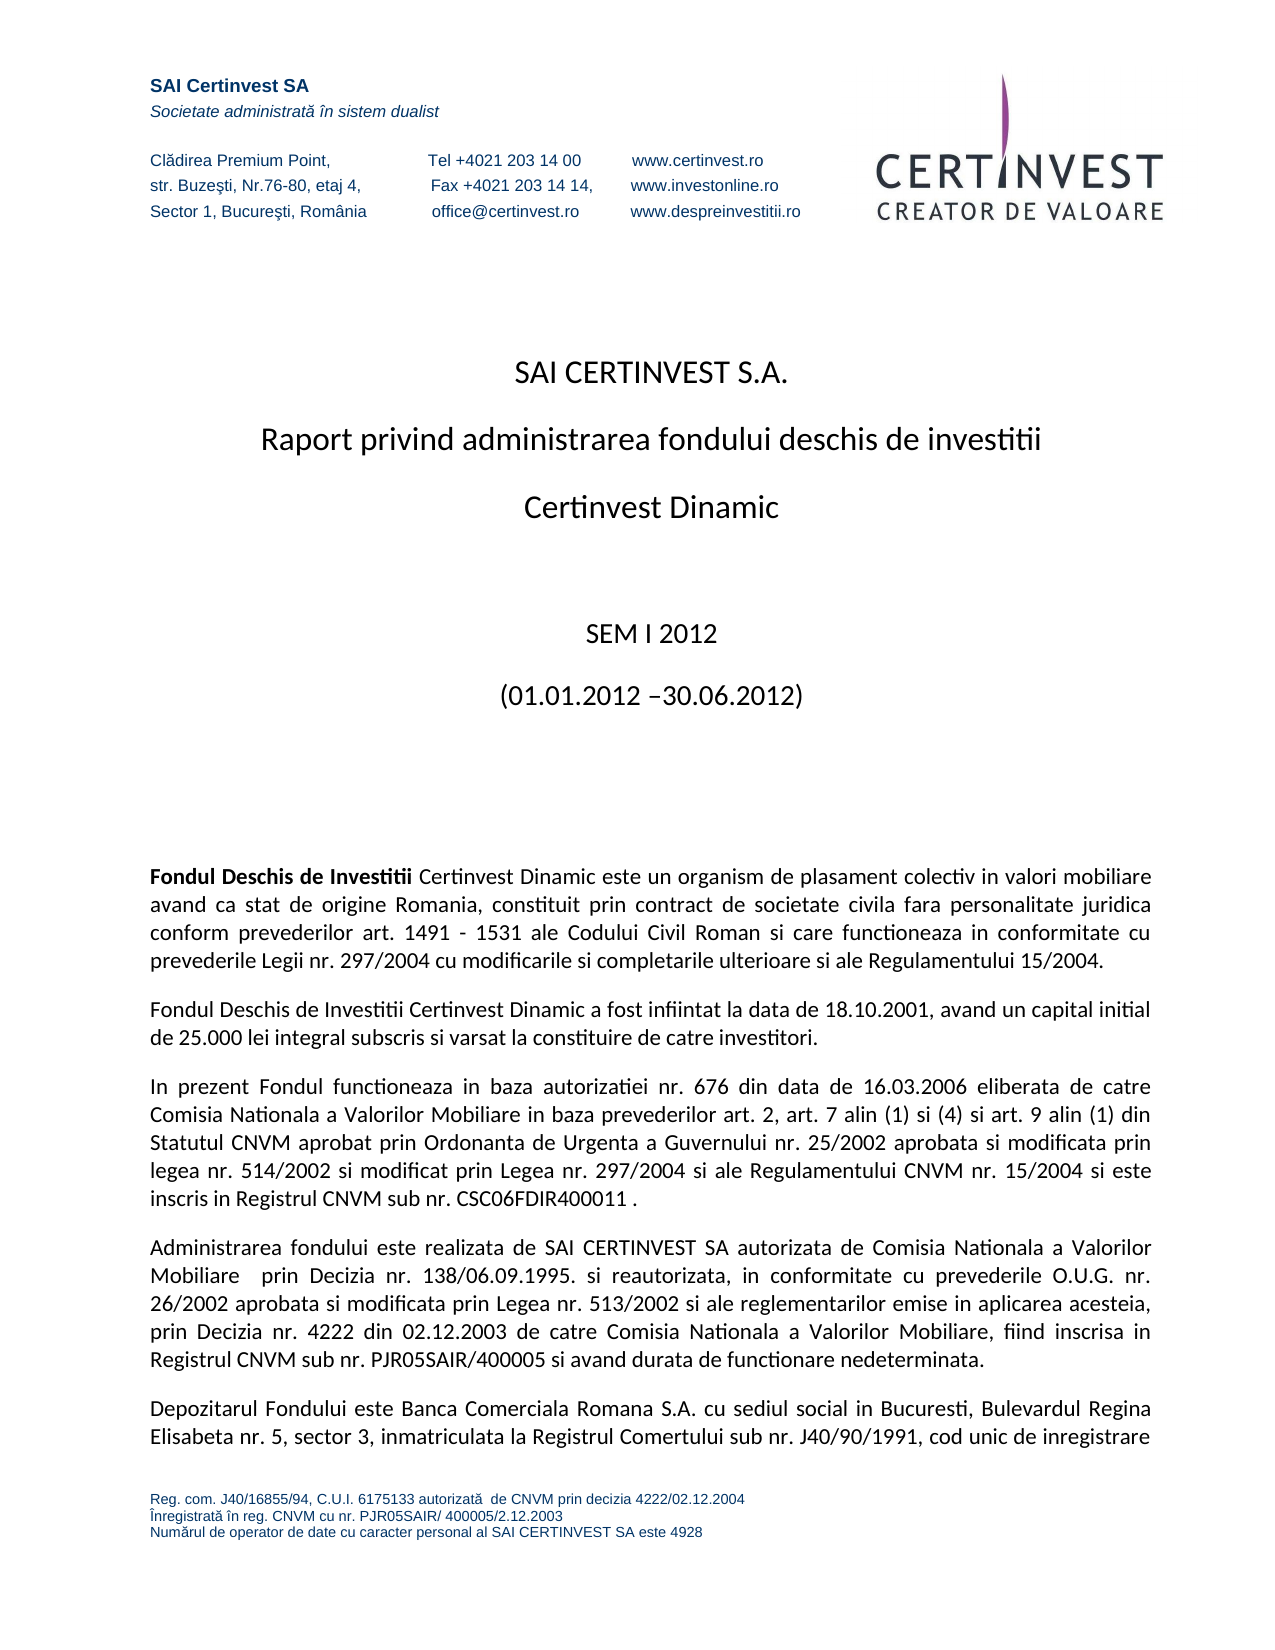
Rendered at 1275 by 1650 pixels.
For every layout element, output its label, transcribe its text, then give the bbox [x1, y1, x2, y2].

text Certinvest Dinamic [150, 486, 1153, 527]
text Fondul Deschis de Investitii Certinvest Dinamic este un organism de plasament colectiv in valori mobiliare avand ca stat de origine Romania, constituit prin contract de societate civila fara personalitate juridica conform prevederilor art. 1491 - 1531 ale Codului Civil Roman si care functioneaza in conformitate cu prevederile Legii nr. 297/2004 cu modificarile si completarile ulterioare si ale Regulamentului 15/2004. [150, 862, 1153, 974]
text Fondul Deschis de Investitii Certinvest Dinamic a fost infiintat la data de 18.10.2001, avand un capital initial de 25.000 lei integral subscris si varsat la constituire de catre investitori. [150, 995, 1153, 1051]
text (01.01.2012 –30.06.2012) [150, 677, 1153, 713]
text Raport privind administrarea fondului deschis de investitii [150, 418, 1153, 459]
text Administrarea fondului este realizata de SAI CERTINVEST SA autorizata de Comisia Nationala a Valorilor Mobiliare prin Decizia nr. 138/06.09.1995. si reautorizata, in conformitate cu prevederile O.U.G. nr. 26/2002 aprobata si modificata prin Legea nr. 513/2002 si ale reglementarilor emise in aplicarea acesteia, prin Decizia nr. 4222 din 02.12.2003 de catre Comisia Nationala a Valorilor Mobiliare, fiind inscrisa in Registrul CNVM sub nr. PJR05SAIR/400005 si avand durata de functionare nedeterminata. [150, 1233, 1153, 1373]
text SEM I 2012 [150, 615, 1153, 651]
picture [841, 66, 1198, 223]
text SAI CERTINVEST S.A. [150, 351, 1153, 391]
text In prezent Fondul functioneaza in baza autorizatiei nr. 676 din data de 16.03.2006 eliberata de catre Comisia Nationala a Valorilor Mobiliare in baza prevederilor art. 2, art. 7 alin (1) si (4) si art. 9 alin (1) din Statutul CNVM aprobat prin Ordonanta de Urgenta a Guvernului nr. 25/2002 aprobata si modificata prin legea nr. 514/2002 si modificat prin Legea nr. 297/2004 si ale Regulamentului CNVM nr. 15/2004 si este inscris in Registrul CNVM sub nr. CSC06FDIR400011 . [150, 1072, 1153, 1212]
